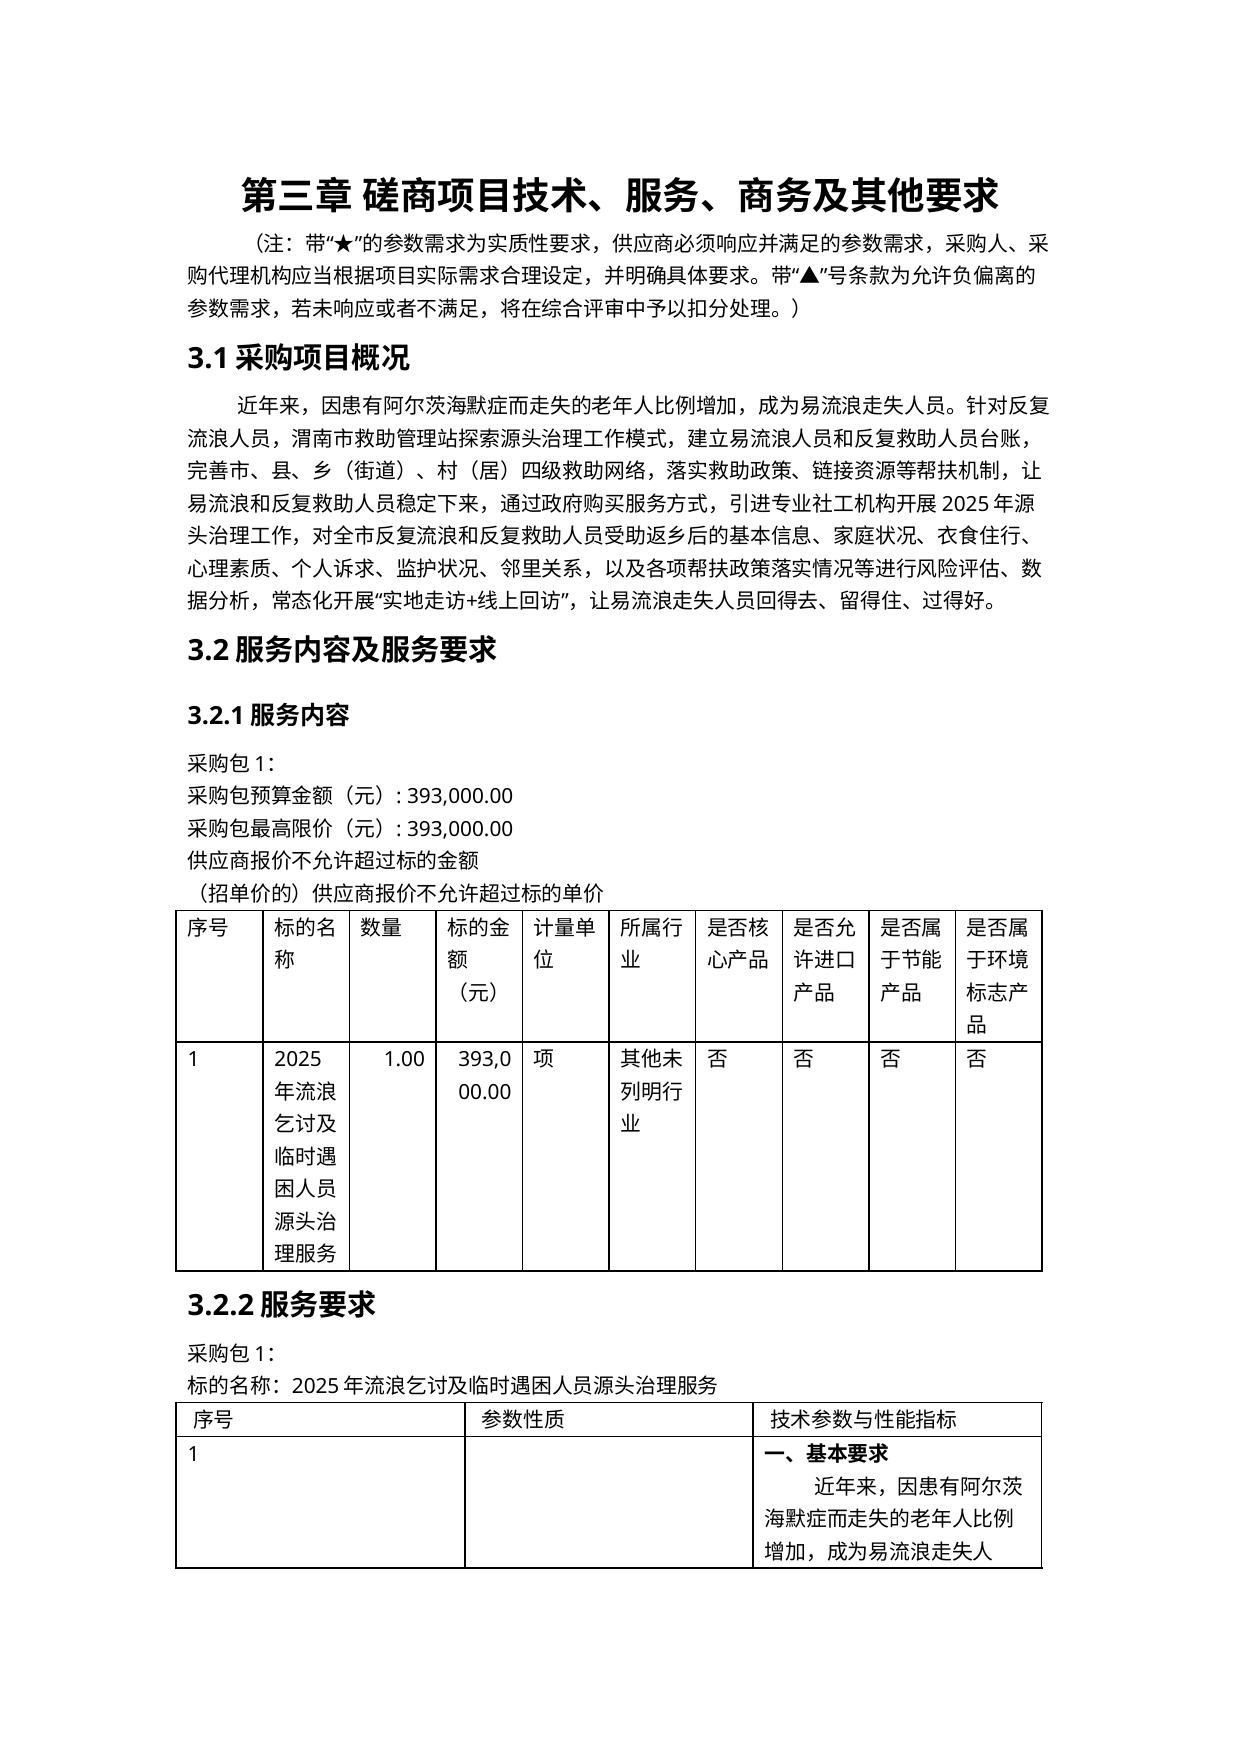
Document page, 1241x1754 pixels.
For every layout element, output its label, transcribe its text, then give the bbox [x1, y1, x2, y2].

table_cell 2025年流浪乞讨及临时遇困人员源头治理服务 [264, 1043, 349, 1270]
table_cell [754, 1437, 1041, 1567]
table_cell 项 [523, 1043, 608, 1270]
text 3.2.2服务要求 [187, 1272, 1053, 1337]
table_header 是否允许进口产品 [783, 911, 868, 1041]
text 采购包最高限价（元）: 393,000.00 [187, 812, 1053, 844]
table_cell 393,000.00 [437, 1043, 522, 1270]
text 采购包1： [187, 1337, 1053, 1369]
text 采购包预算金额（元）: 393,000.00 [187, 779, 1053, 812]
table_header 标的金额 （元） [437, 911, 522, 1041]
text 第三章 磋商项目技术、服务、商务及其他要求 [187, 162, 1053, 227]
text （招单价的）供应商报价不允许超过标的单价 [187, 877, 1053, 909]
table_header 所属行业 [610, 911, 695, 1041]
table_header 标的名称 [264, 911, 349, 1041]
table_cell 否 [870, 1043, 955, 1270]
text 3.1采购项目概况 [187, 324, 1053, 389]
table_header 是否属于节能产品 [870, 911, 955, 1041]
table_cell 1.00 [350, 1043, 435, 1270]
table_header 数量 [350, 911, 435, 1041]
table_header 是否核心产品 [696, 911, 782, 1041]
table_cell 否 [696, 1043, 782, 1270]
text 供应商报价不允许超过标的金额 [187, 844, 1053, 877]
table_cell 其他未列明行业 [610, 1043, 695, 1270]
table_header 是否属于环境标志产品 [956, 911, 1041, 1041]
text （注：带“★”的参数需求为实质性要求，供应商必须响应并满足的参数需求，采购人、采购代理机构应当根据项目实际需求合理设定，并明确具体要求。带“▲”号条款为允许负偏离的参数需求，若未响应或者不满足，将在综合评审中予以扣分处理。） [187, 227, 1053, 324]
table_cell [466, 1437, 752, 1567]
table_cell 否 [783, 1043, 868, 1270]
text 近年来，因患有阿尔茨海默症而走失的老年人比例增加，成为易流浪走失人员。针对反复流浪人员，渭南市救助管理站探索源头治理工作模式，建立易流浪人员和反复救助人员台账，完善市、县、乡（街道）、村（居）四级救助网络，落实救助政策、链接资源等帮扶机制，让易流浪和反复救助人员稳定下来，通过政府购买服务方式，引进专业社工机构开展2025年源头治理工作，对全市反复流浪和反复救助人员受助返乡后的基本信息、家庭状况、衣食住行、心理素质、个人诉求、监护状况、邻里关系，以及各项帮扶政策落实情况等进行风险评估、数据分析，常态化开展“实地走访+线上回访”，让易流浪走失人员回得去、留得住、过得好。 [187, 389, 1053, 617]
table_header 计量单位 [523, 911, 608, 1041]
table_header 技术参数与性能指标 [754, 1403, 1041, 1436]
text 标的名称：2025年流浪乞讨及临时遇困人员源头治理服务 [187, 1369, 1053, 1402]
text 3.2服务内容及服务要求 [187, 617, 1053, 682]
table_header 参数性质 [466, 1403, 752, 1436]
text 采购包1： [187, 747, 1053, 779]
table_cell 否 [956, 1043, 1041, 1270]
table_header 序号 [177, 1403, 464, 1436]
text 3.2.1服务内容 [187, 682, 1053, 747]
table_cell 1 [177, 1043, 262, 1270]
table_cell 1 [177, 1437, 464, 1567]
table_header 序号 [177, 911, 262, 1041]
